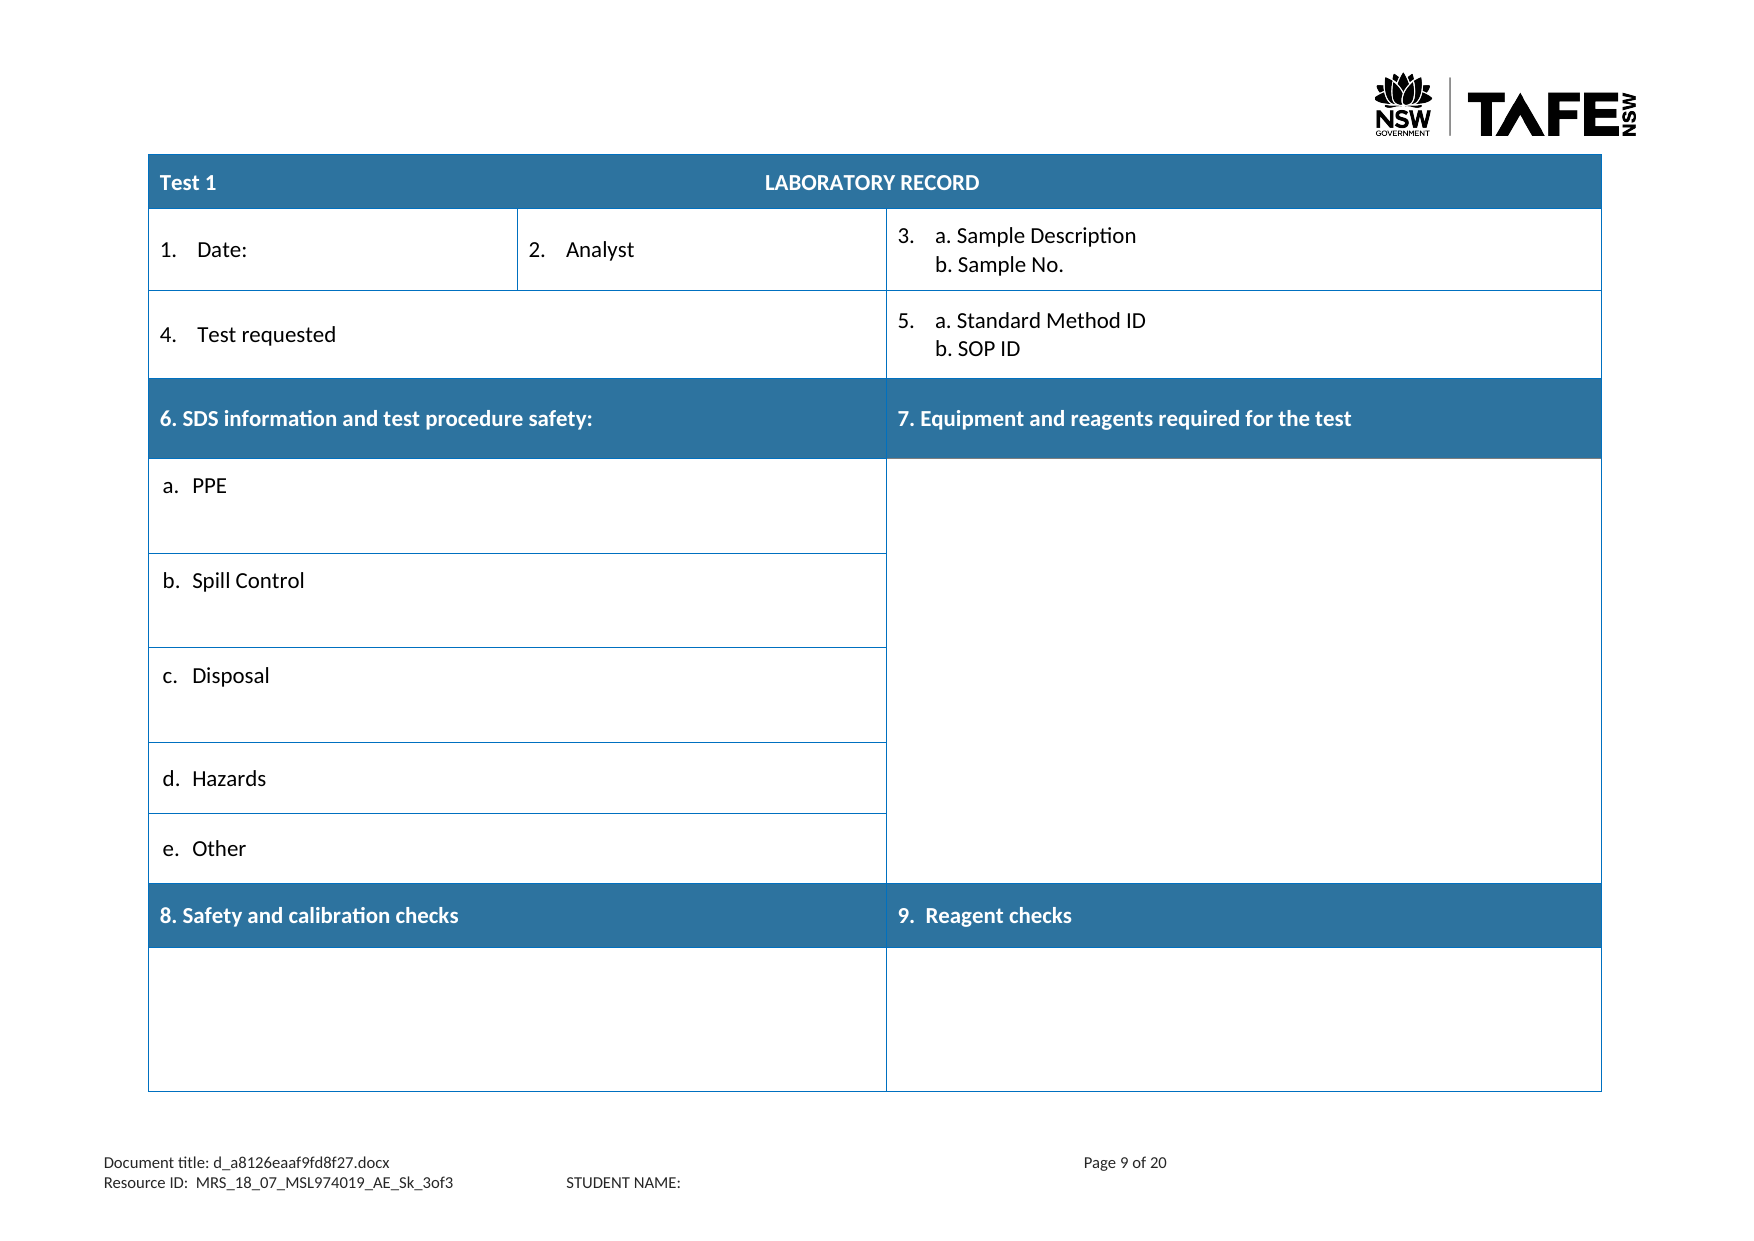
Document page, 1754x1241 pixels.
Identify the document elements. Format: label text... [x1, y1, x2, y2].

table_cell Hazards [149, 743, 886, 812]
table_cell Analyst [518, 209, 886, 290]
table_cell Date: [149, 209, 517, 290]
table_cell PPE [149, 459, 886, 553]
table_cell 8. Safety and calibration checks [149, 884, 886, 947]
table_cell Test requested [149, 291, 886, 377]
table_cell 7. Equipment and reagents required for the test [887, 379, 1601, 458]
table_cell Spill Control [149, 554, 886, 647]
table_cell [887, 948, 1601, 1091]
table_cell [149, 948, 886, 1091]
table_cell 6. SDS information and test procedure safety: [149, 379, 886, 458]
table_cell [887, 459, 1601, 883]
table_header Test 1 LABORATORY RECORD [149, 155, 1601, 208]
table_cell 9. Reagent checks [887, 884, 1601, 947]
table_cell Other [149, 814, 886, 883]
table_cell Disposal [149, 648, 886, 742]
picture [1375, 71, 1636, 137]
table_cell a. Sample Description b. Sample No. [887, 209, 1601, 290]
table_cell a. Standard Method ID b. SOP ID [887, 291, 1601, 377]
